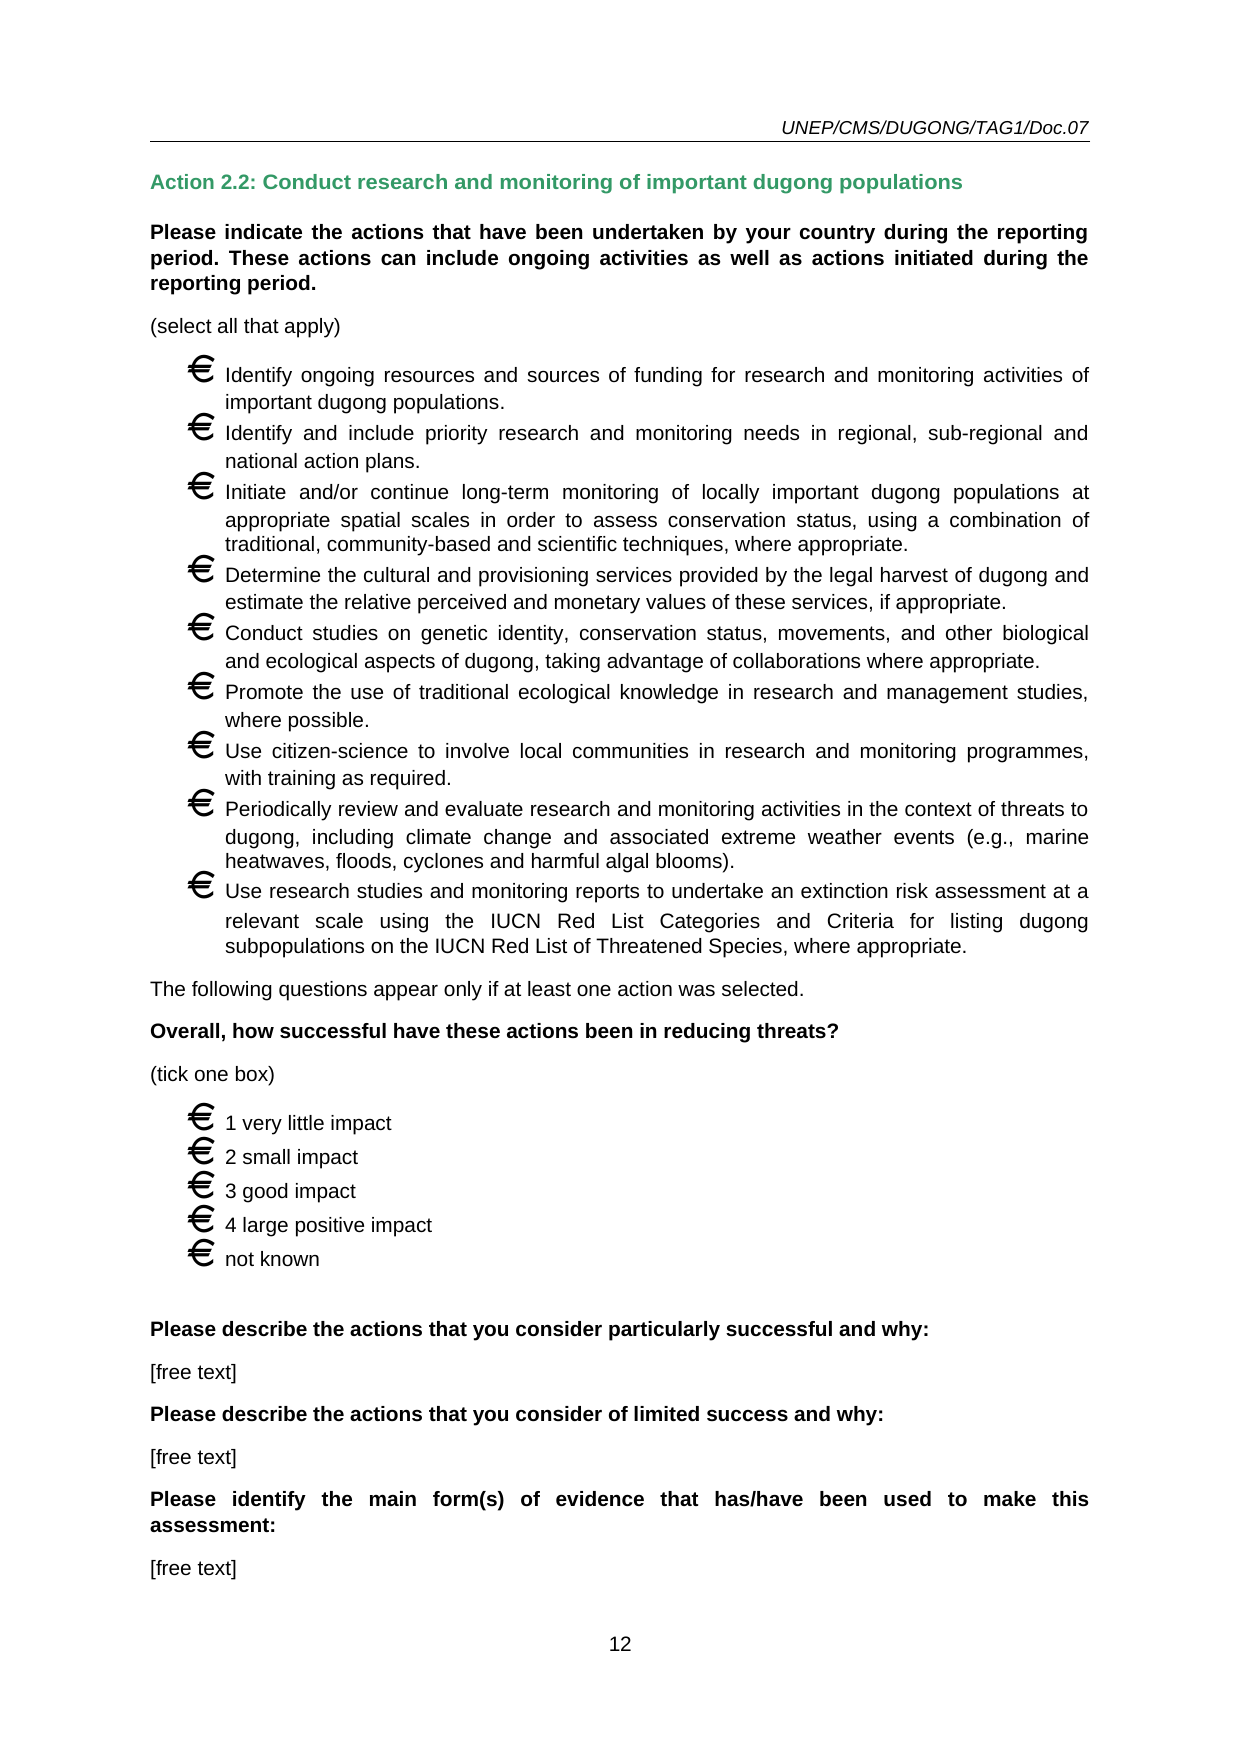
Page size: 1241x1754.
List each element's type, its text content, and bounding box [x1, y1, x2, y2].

text [free text] [150, 1556, 1090, 1579]
list Initiate and/or continue long-term monitoring of locally important dugong populations at appropriate spatial scales in order to assess conservation status, using a combination of traditional, community-based and scientific techniques, where appropriate. [187, 473, 1090, 555]
subtitle Action 2.2: Conduct research and monitoring of important dugong populations [150, 170, 1090, 194]
text Please describe the actions that you consider particularly successful and why: [150, 1317, 1090, 1341]
text Please indicate the actions that have been undertaken by your country during the reporting period. These actions can include ongoing activities as well as actions initiated during the reporting period. [150, 219, 1090, 295]
text [free text] [150, 1360, 1090, 1384]
text The following questions appear only if at least one action was selected. [150, 977, 1090, 1001]
list Use research studies and monitoring reports to undertake an extinction risk assessment at a relevant scale using the IUCN Red List Categories and Criteria for listing dugong subpopulations on the IUCN Red List of Threatened Species, where appropriate. [187, 873, 1090, 958]
list Determine the cultural and provisioning services provided by the legal harvest of dugong and estimate the relative perceived and monetary values of these services, if appropriate. [187, 556, 1090, 614]
list Promote the use of traditional ecological knowledge in research and management studies, where possible. [187, 673, 1090, 731]
text (tick one box) [150, 1062, 1090, 1086]
list 3 good impact [187, 1172, 1090, 1207]
list 2 small impact [187, 1138, 1090, 1172]
list not known [187, 1241, 1090, 1275]
list Conduct studies on genetic identity, conservation status, movements, and other biological and ecological aspects of dugong, taking advantage of collaborations where appropriate. [187, 615, 1090, 673]
list Use citizen-science to involve local communities in research and monitoring programmes, with training as required. [187, 732, 1090, 790]
text Please describe the actions that you consider of limited success and why: [150, 1402, 1090, 1426]
list Identify ongoing resources and sources of funding for research and monitoring activities of important dugong populations. [187, 356, 1090, 414]
text (select all that apply) [150, 314, 1090, 338]
list 4 large positive impact [187, 1207, 1090, 1241]
text Overall, how successful have these actions been in reducing threats? [150, 1019, 1090, 1043]
list 1 very little impact [187, 1104, 1090, 1138]
text Please identify the main form(s) of evidence that has/have been used to make this assessment: [150, 1487, 1090, 1537]
list Identify and include priority research and monitoring needs in regional, sub-regional and national action plans. [187, 415, 1090, 473]
text [free text] [150, 1445, 1090, 1469]
list Periodically review and evaluate research and monitoring activities in the context of threats to dugong, including climate change and associated extreme weather events (e.g., marine heatwaves, floods, cyclones and harmful algal blooms). [187, 791, 1090, 873]
